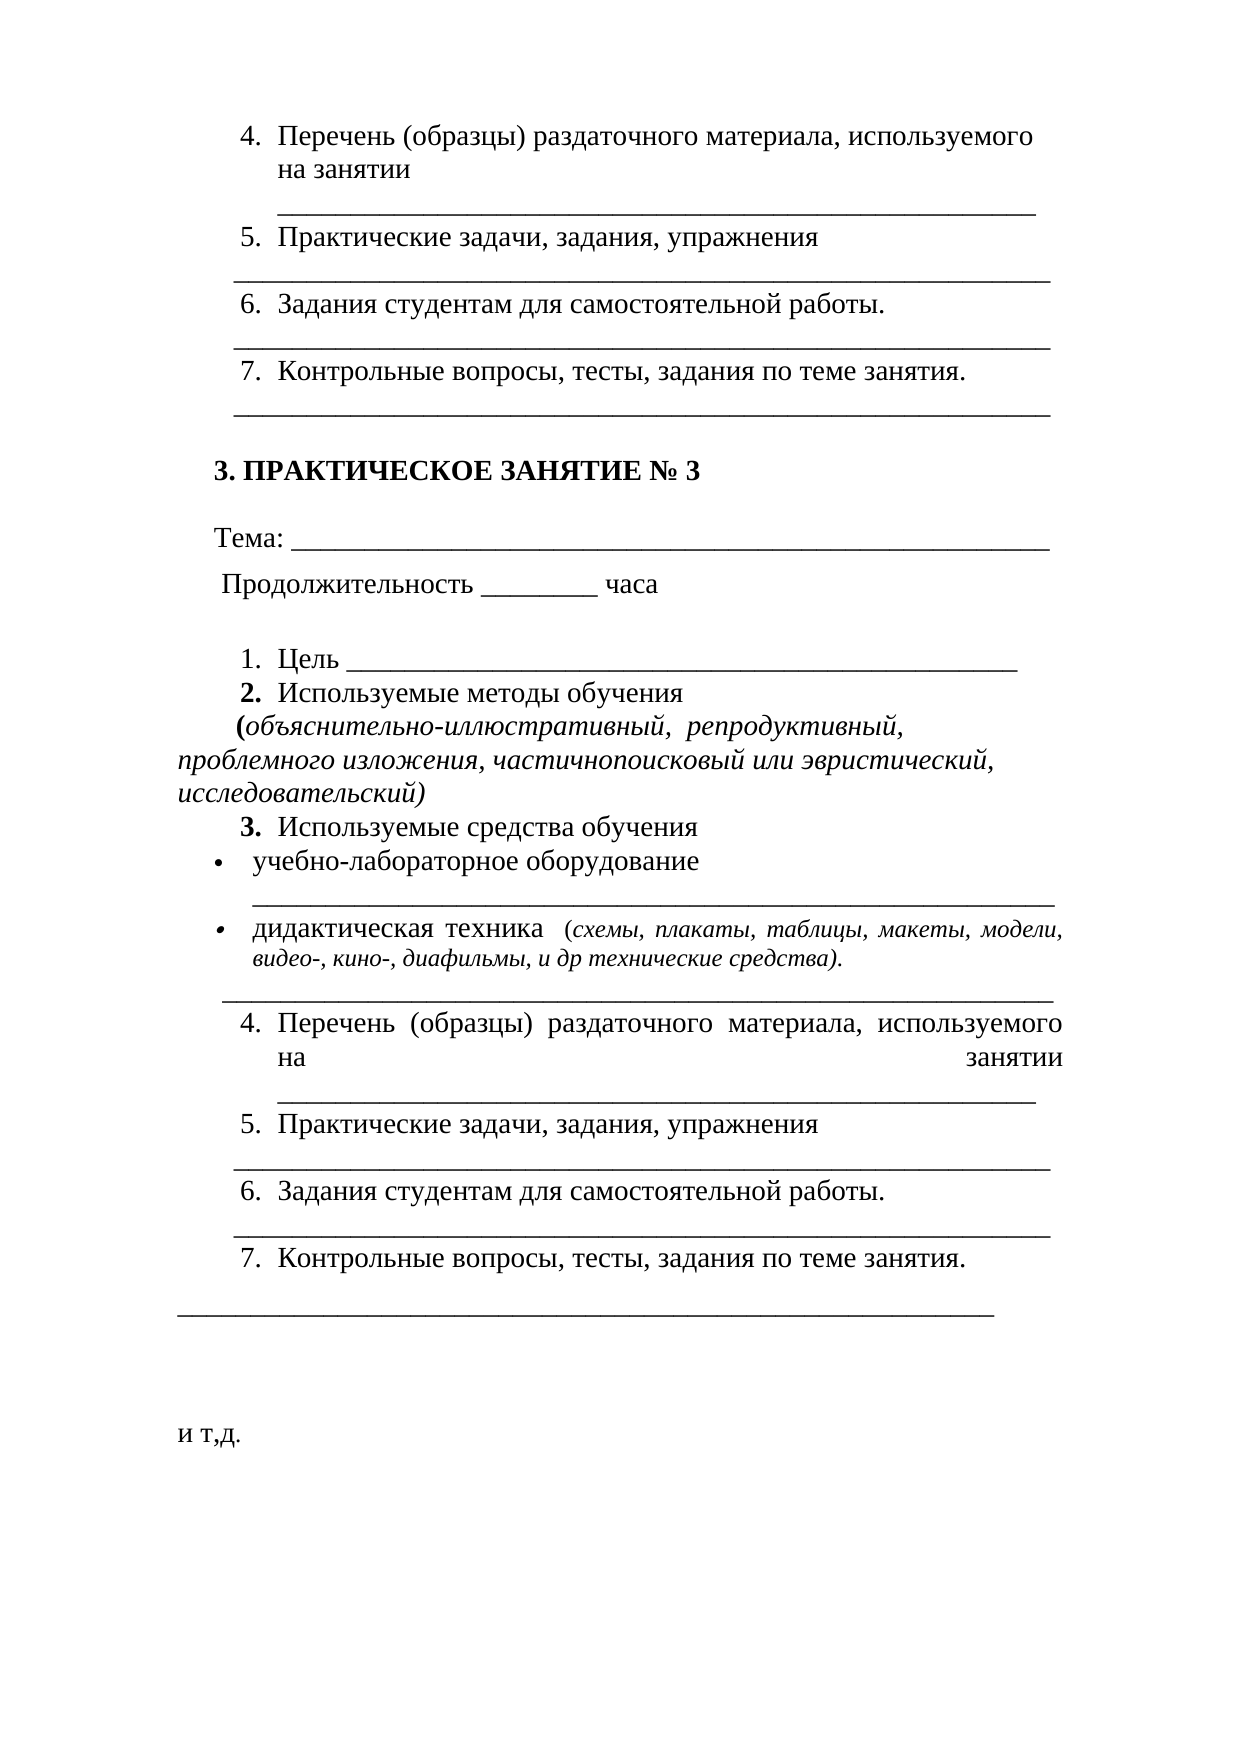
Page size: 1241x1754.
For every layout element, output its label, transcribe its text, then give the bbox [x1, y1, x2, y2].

list Задания студентам для самостоятельной работы. [240, 286, 1063, 319]
list Используемые средства обучения [240, 809, 1063, 843]
text _________________________________________________________ [215, 972, 1063, 1006]
title 3. ПРАКТИЧЕСКОЕ ЗАНЯТИЕ № 3 [177, 453, 1063, 487]
list учебно-лабораторное оборудование _______________________________________________________ [215, 843, 1063, 910]
text ________________________________________________________ [233, 252, 1063, 286]
list Используемые методы обучения [240, 675, 1063, 708]
title Цель ______________________________________________ [240, 641, 1063, 675]
list Перечень (образцы) раздаточного материала, используемого на занятии ____________________________________________________ [240, 1006, 1063, 1106]
text ________________________________________________________ [177, 1286, 1063, 1320]
title Продолжительность ________ часа [177, 567, 1063, 600]
title Тема: ____________________________________________________ [177, 521, 1063, 554]
text и т,д. [177, 1415, 1063, 1448]
list Контрольные вопросы, тесты, задания по теме занятия. [240, 353, 1063, 386]
text (объяснительно-иллюстративный, репродуктивный, проблемного изложения, частичнопоисковый или эвристический, исследовательский) [177, 708, 1063, 809]
text ________________________________________________________ [233, 386, 1063, 420]
list Контрольные вопросы, тесты, задания по теме занятия. [240, 1240, 1063, 1274]
list Задания студентам для самостоятельной работы. [240, 1173, 1063, 1207]
list Практические задачи, задания, упражнения [240, 1106, 1063, 1140]
list дидактическая техника (схемы, плакаты, таблицы, макеты, модели, видео-, кино-, диафильмы, и др технические средства). [215, 910, 1063, 972]
list Практические задачи, задания, упражнения [240, 219, 1063, 252]
text ________________________________________________________ [233, 1207, 1063, 1240]
list Перечень (образцы) раздаточного материала, используемого на занятии ____________________________________________________ [240, 118, 1063, 219]
text ________________________________________________________ [233, 319, 1063, 353]
text ________________________________________________________ [233, 1140, 1063, 1173]
